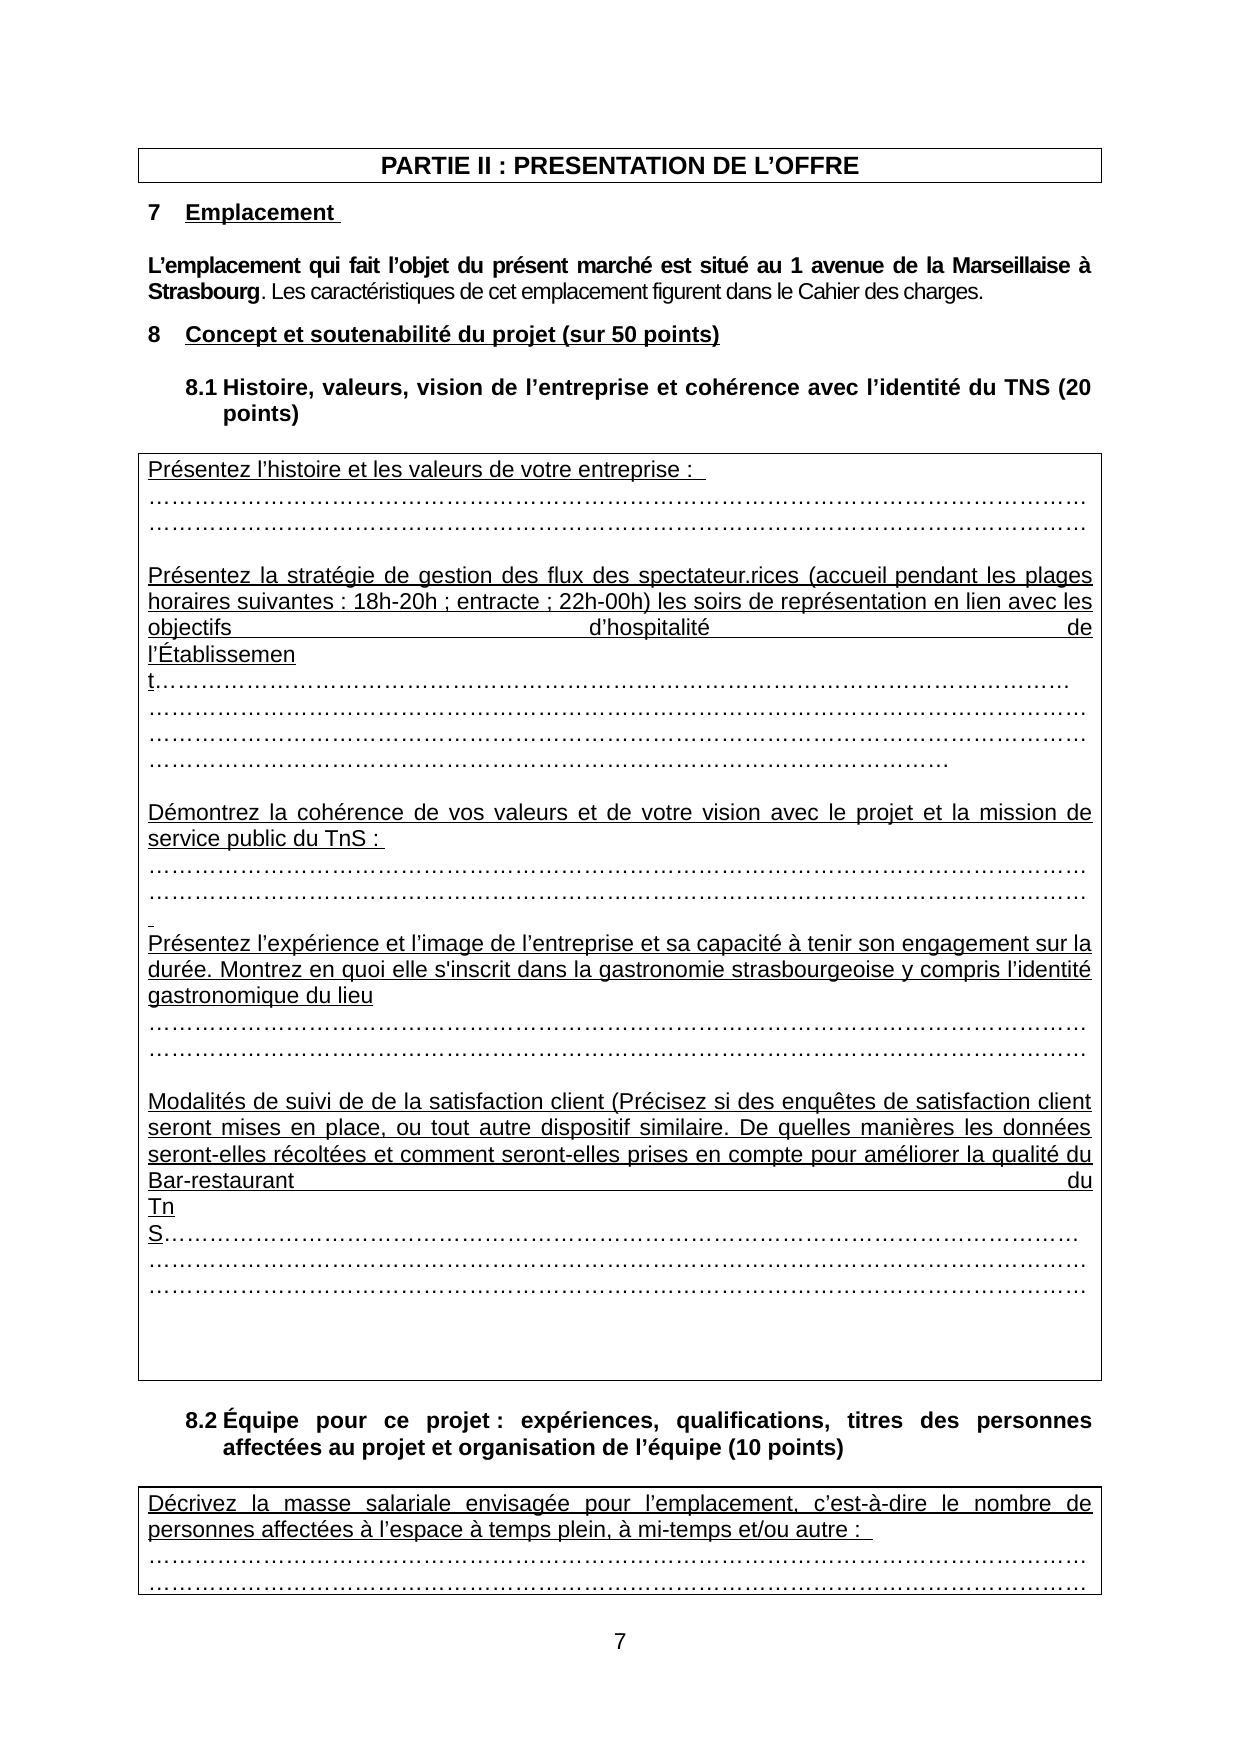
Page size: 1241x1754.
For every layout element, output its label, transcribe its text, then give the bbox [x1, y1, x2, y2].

text …………………………………………………………………………………………………………… [148, 878, 1093, 904]
text Décrivez la masse salariale envisagée pour l’emplacement, c’est-à-dire le nombre de personnes affectées à l’espace à temps plein, à mi-temps et/ou autre : [139, 1488, 1101, 1542]
text …………………………………………………………………………………………………………… [148, 1009, 1093, 1035]
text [148, 1542, 1093, 1568]
text Modalités de suivi de de la satisfaction client (Précisez si des enquêtes de satisfaction client seront mises en place, ou tout autre dispositif similaire. De quelles manières les données seront-elles récoltées et comment seront-elles prises en compte pour améliorer la qualité du Bar-restaurant du TnS…………………………………………………………………………………………………………………………………………………………………………………………………………………………………………………………………………………………………………………………………… [148, 1088, 1093, 1163]
text Présentez la stratégie de gestion des flux des spectateur.rices (accueil pendant les plages horaires suivantes : 18h-20h ; entracte ; 22h-00h) les soirs de représentation en lien avec les objectifs d’hospitalité de l’Établissement………………………………………………………………………………………………………………………………………………………………………………………………………………………………………………………………………………………………………………………………………………………………………………………………………………………………… [148, 638, 1093, 772]
text Présentez la stratégie de gestion des flux des spectateur.rices (accueil pendant les plages horaires suivantes : 18h-20h ; entracte ; 22h-00h) les soirs de représentation en lien avec les objectifs d’hospitalité de l’Établissement………………………………………………………………………………………………………………………………………………………………………………………………………………………………………………………………………………………………………………………………………………………………………………………………………………………………… [148, 612, 1093, 637]
text …………………………………………………………………………………………………………… [148, 483, 1093, 509]
text L’emplacement qui fait l’objet du présent marché est situé au 1 avenue de la Marseillaise à Strasbourg. Les caractéristiques de cet emplacement figurent dans le Cahier des charges. [148, 252, 1093, 305]
text …………………………………………………………………………………………………………… [148, 509, 1093, 535]
text Présentez l’histoire et les valeurs de votre entreprise : [139, 454, 1101, 483]
text Démontrez la cohérence de vos valeurs et de votre vision avec le projet et la mission de service public du TnS : [148, 799, 1093, 822]
text …………………………………………………………………………………………………………… [148, 1035, 1093, 1062]
list Équipe pour ce projet : expériences, qualifications, titres des personnes affectées au projet et organisation de l’équipe (10 points) [185, 1407, 1093, 1460]
list Histoire, valeurs, vision de l’entreprise et cohérence avec l’identité du TNS (20 points) [185, 374, 1093, 427]
text Modalités de suivi de de la satisfaction client (Précisez si des enquêtes de satisfaction client seront mises en place, ou tout autre dispositif similaire. De quelles manières les données seront-elles récoltées et comment seront-elles prises en compte pour améliorer la qualité du Bar-restaurant du TnS…………………………………………………………………………………………………………………………………………………………………………………………………………………………………………………………………………………………………………………………………… [148, 1191, 1093, 1299]
text PARTIE II : PRESENTATION DE L’OFFRE [139, 149, 1101, 182]
list Emplacement [148, 199, 1093, 226]
text Démontrez la cohérence de vos valeurs et de votre vision avec le projet et la mission de service public du TnS : [148, 823, 1093, 852]
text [148, 1568, 1093, 1594]
text Présentez l’expérience et l’image de l’entreprise et sa capacité à tenir son engagement sur la durée. Montrez en quoi elle s'inscrit dans la gastronomie strasbourgeoise y compris l’identité gastronomique du lieu [148, 930, 1093, 1009]
text Présentez la stratégie de gestion des flux des spectateur.rices (accueil pendant les plages horaires suivantes : 18h-20h ; entracte ; 22h-00h) les soirs de représentation en lien avec les objectifs d’hospitalité de l’Établissement………………………………………………………………………………………………………………………………………………………………………………………………………………………………………………………………………………………………………………………………………………………………………………………………………………………………… [148, 586, 1093, 611]
text …………………………………………………………………………………………………………… [148, 852, 1093, 878]
list Concept et soutenabilité du projet (sur 50 points) [148, 321, 1093, 348]
